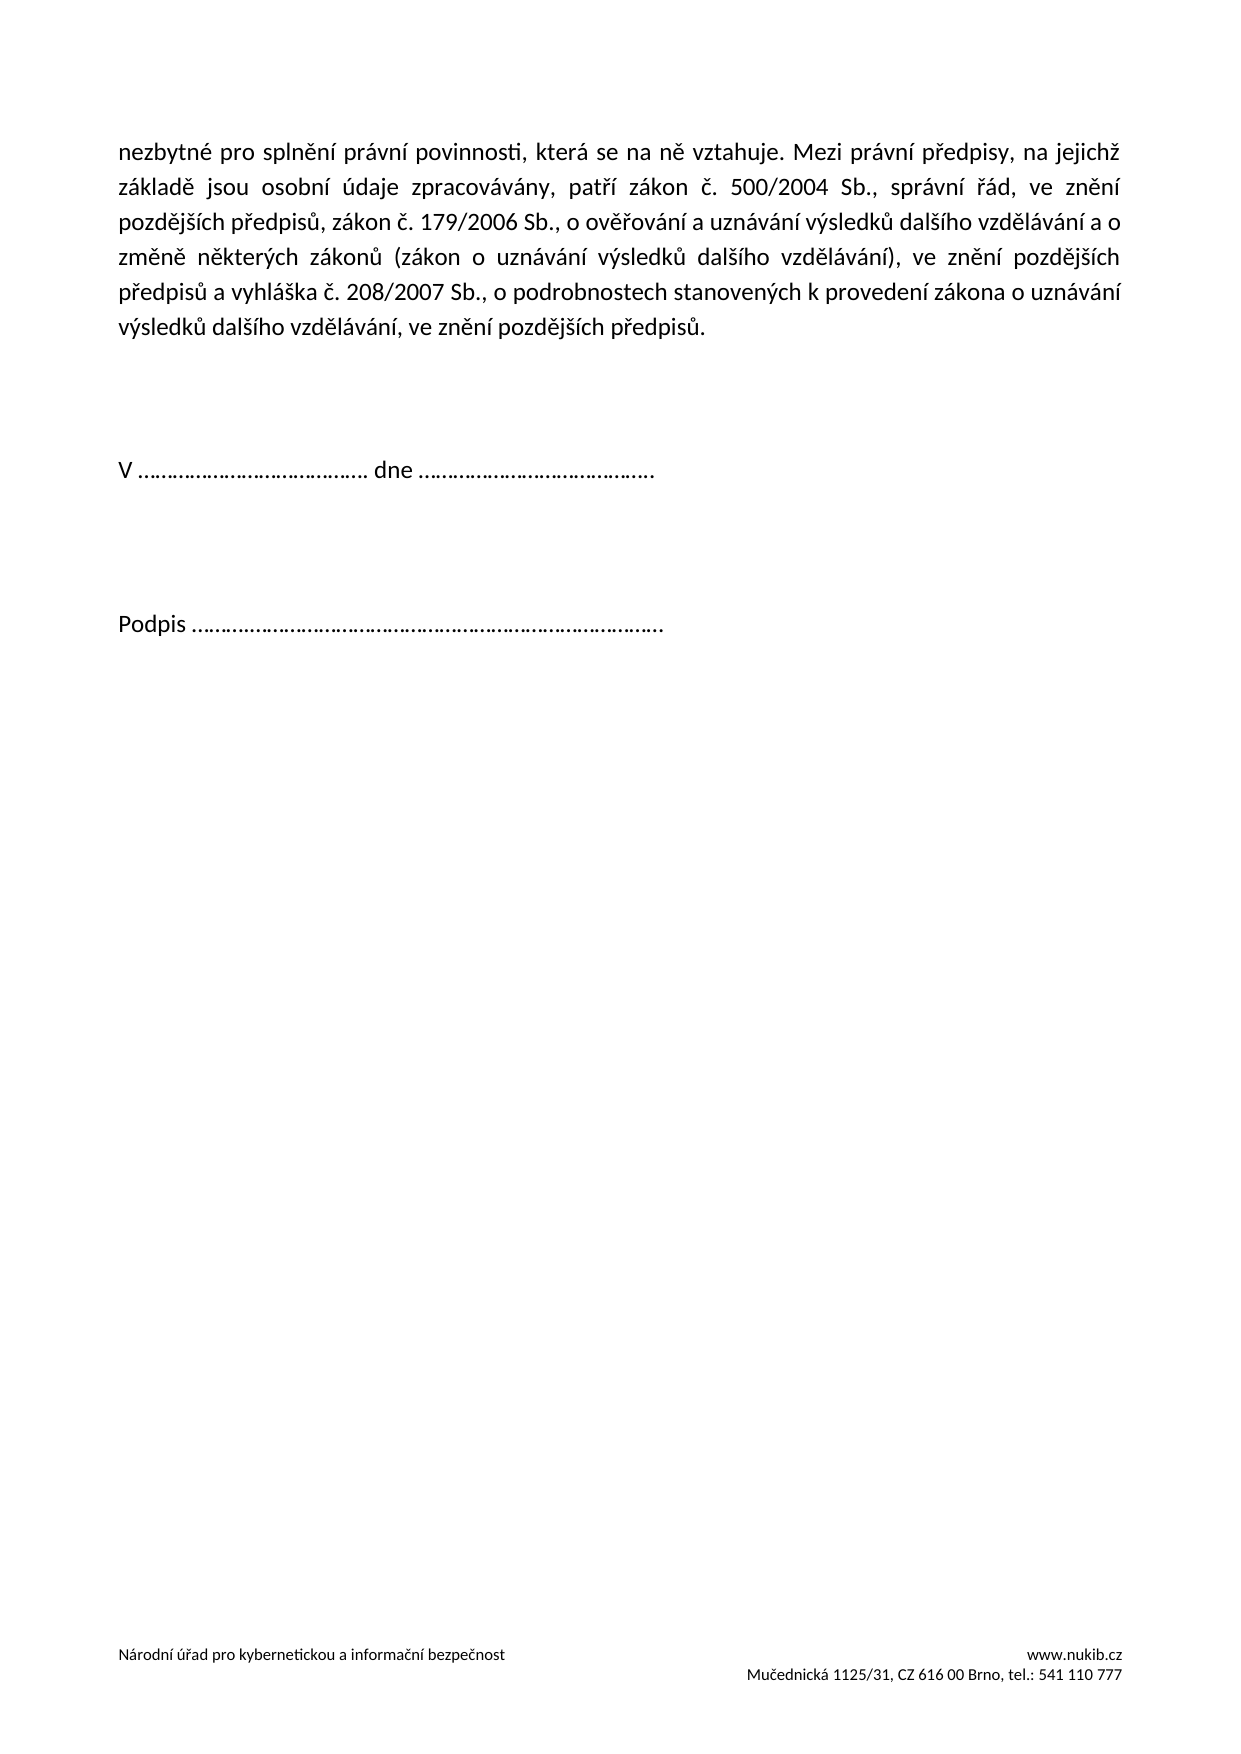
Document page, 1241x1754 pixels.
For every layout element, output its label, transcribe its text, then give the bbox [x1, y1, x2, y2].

text V …………………………………. dne ………………………………….. [118, 454, 1122, 484]
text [118, 136, 1122, 341]
text Podpis ……….……………………………………………………………… [118, 608, 1122, 638]
